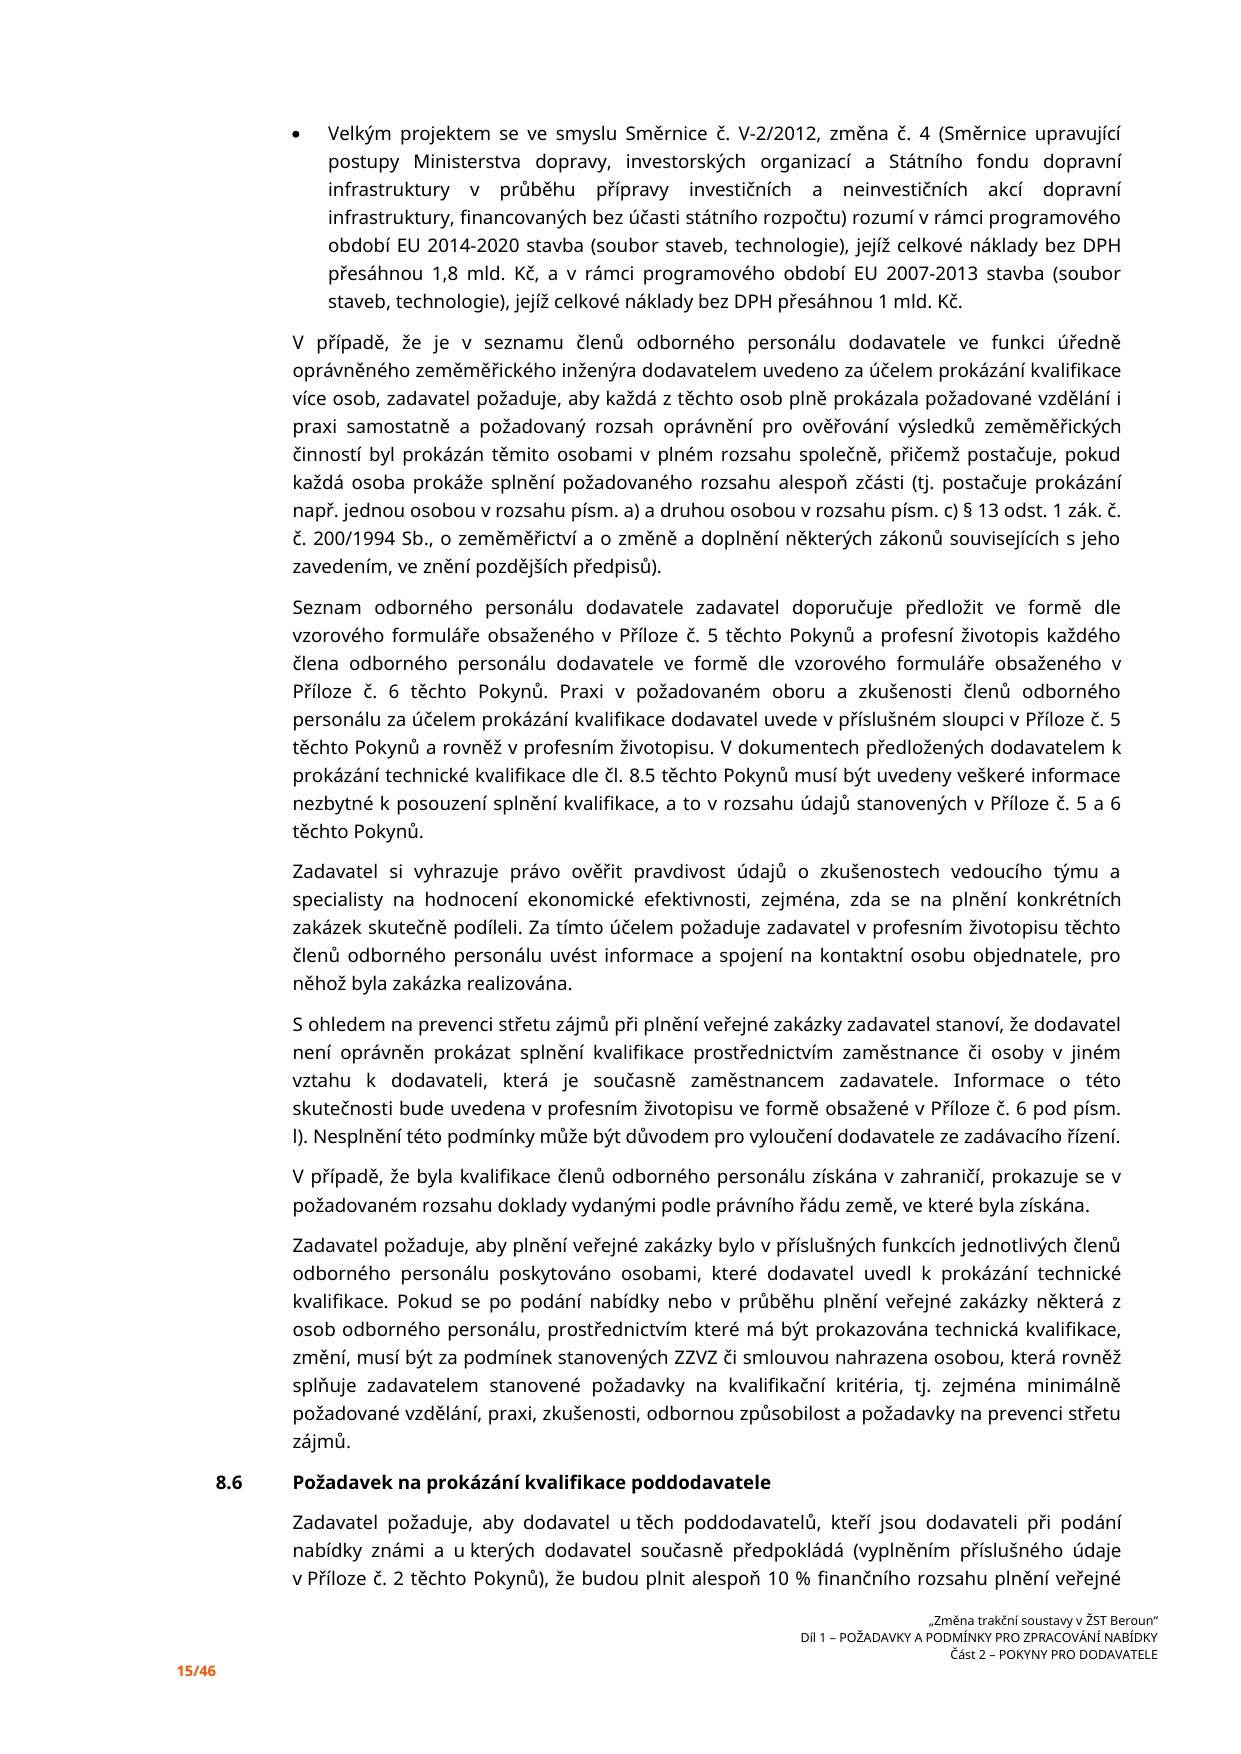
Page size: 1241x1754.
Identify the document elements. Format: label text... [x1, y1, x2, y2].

text Seznam odborného personálu dodavatele zadavatel doporučuje předložit ve formě dle vzorového formuláře obsaženého v Příloze č. 5 těchto Pokynů a profesní životopis každého člena odborného personálu dodavatele ve formě dle vzorového formuláře obsaženého v Příloze č. 6 těchto Pokynů. Praxi v požadovaném oboru a zkušenosti členů odborného personálu za účelem prokázání kvalifikace dodavatel uvede v příslušném sloupci v Příloze č. 5 těchto Pokynů a rovněž v profesním životopisu. V dokumentech předložených dodavatelem k prokázání technické kvalifikace dle čl. 8.5 těchto Pokynů musí být uvedeny veškeré informace nezbytné k posouzení splnění kvalifikace, a to v rozsahu údajů stanovených v Příloze č. 5 a 6 těchto Pokynů. [292, 594, 1122, 844]
text Zadavatel požaduje, aby plnění veřejné zakázky bylo v příslušných funkcích jednotlivých členů odborného personálu poskytováno osobami, které dodavatel uvedl k prokázání technické kvalifikace. Pokud se po podání nabídky nebo v průběhu plnění veřejné zakázky některá z osob odborného personálu, prostřednictvím které má být prokazována technická kvalifikace, změní, musí být za podmínek stanovených ZZVZ či smlouvou nahrazena osobou, která rovněž splňuje zadavatelem stanovené požadavky na kvalifikační kritéria, tj. zejména minimálně požadované vzdělání, praxi, zkušenosti, odbornou způsobilost a požadavky na prevenci střetu zájmů. [292, 1232, 1122, 1454]
text Velkým projektem se ve smyslu Směrnice č. V-2/2012, změna č. 4 (Směrnice upravující postupy Ministerstva dopravy, investorských organizací a Státního fondu dopravní infrastruktury v průběhu přípravy investičních a neinvestičních akcí dopravní infrastruktury, financovaných bez účasti státního rozpočtu) rozumí v rámci programového období EU 2014-2020 stavba (soubor staveb, technologie), jejíž celkové náklady bez DPH přesáhnou 1,8 mld. Kč, a v rámci programového období EU 2007-2013 stavba (soubor staveb, technologie), jejíž celkové náklady bez DPH přesáhnou 1 mld. Kč. [292, 121, 1122, 314]
text V případě, že byla kvalifikace členů odborného personálu získána v zahraničí, prokazuje se v požadovaném rozsahu doklady vydanými podle právního řádu země, ve které byla získána. [292, 1164, 1122, 1217]
text Požadavek na prokázání kvalifikace poddodavatele [216, 1469, 1122, 1494]
text S ohledem na prevenci střetu zájmů při plnění veřejné zakázky zadavatel stanoví, že dodavatel není oprávněn prokázat splnění kvalifikace prostřednictvím zaměstnance či osoby v jiném vztahu k dodavateli, která je současně zaměstnancem zadavatele. Informace o této skutečnosti bude uvedena v profesním životopisu ve formě obsažené v Příloze č. 6 pod písm. l). Nesplnění této podmínky může být důvodem pro vyloučení dodavatele ze zadávacího řízení. [292, 1011, 1122, 1149]
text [292, 1509, 1122, 1591]
text V případě, že je v seznamu členů odborného personálu dodavatele ve funkci úředně oprávněného zeměměřického inženýra dodavatelem uvedeno za účelem prokázání kvalifikace více osob, zadavatel požaduje, aby každá z těchto osob plně prokázala požadované vzdělání i praxi samostatně a požadovaný rozsah oprávnění pro ověřování výsledků zeměměřických činností byl prokázán těmito osobami v plném rozsahu společně, přičemž postačuje, pokud každá osoba prokáže splnění požadovaného rozsahu alespoň zčásti (tj. postačuje prokázání např. jednou osobou v rozsahu písm. a) a druhou osobou v rozsahu písm. c) § 13 odst. 1 zák. č. č. 200/1994 Sb., o zeměměřictví a o změně a doplnění některých zákonů souvisejících s jeho zavedením, ve znění pozdějších předpisů). [292, 329, 1122, 579]
text Zadavatel si vyhrazuje právo ověřit pravdivost údajů o zkušenostech vedoucího týmu a specialisty na hodnocení ekonomické efektivnosti, zejména, zda se na plnění konkrétních zakázek skutečně podíleli. Za tímto účelem požaduje zadavatel v profesním životopisu těchto členů odborného personálu uvést informace a spojení na kontaktní osobu objednatele, pro něhož byla zakázka realizována. [292, 859, 1122, 996]
